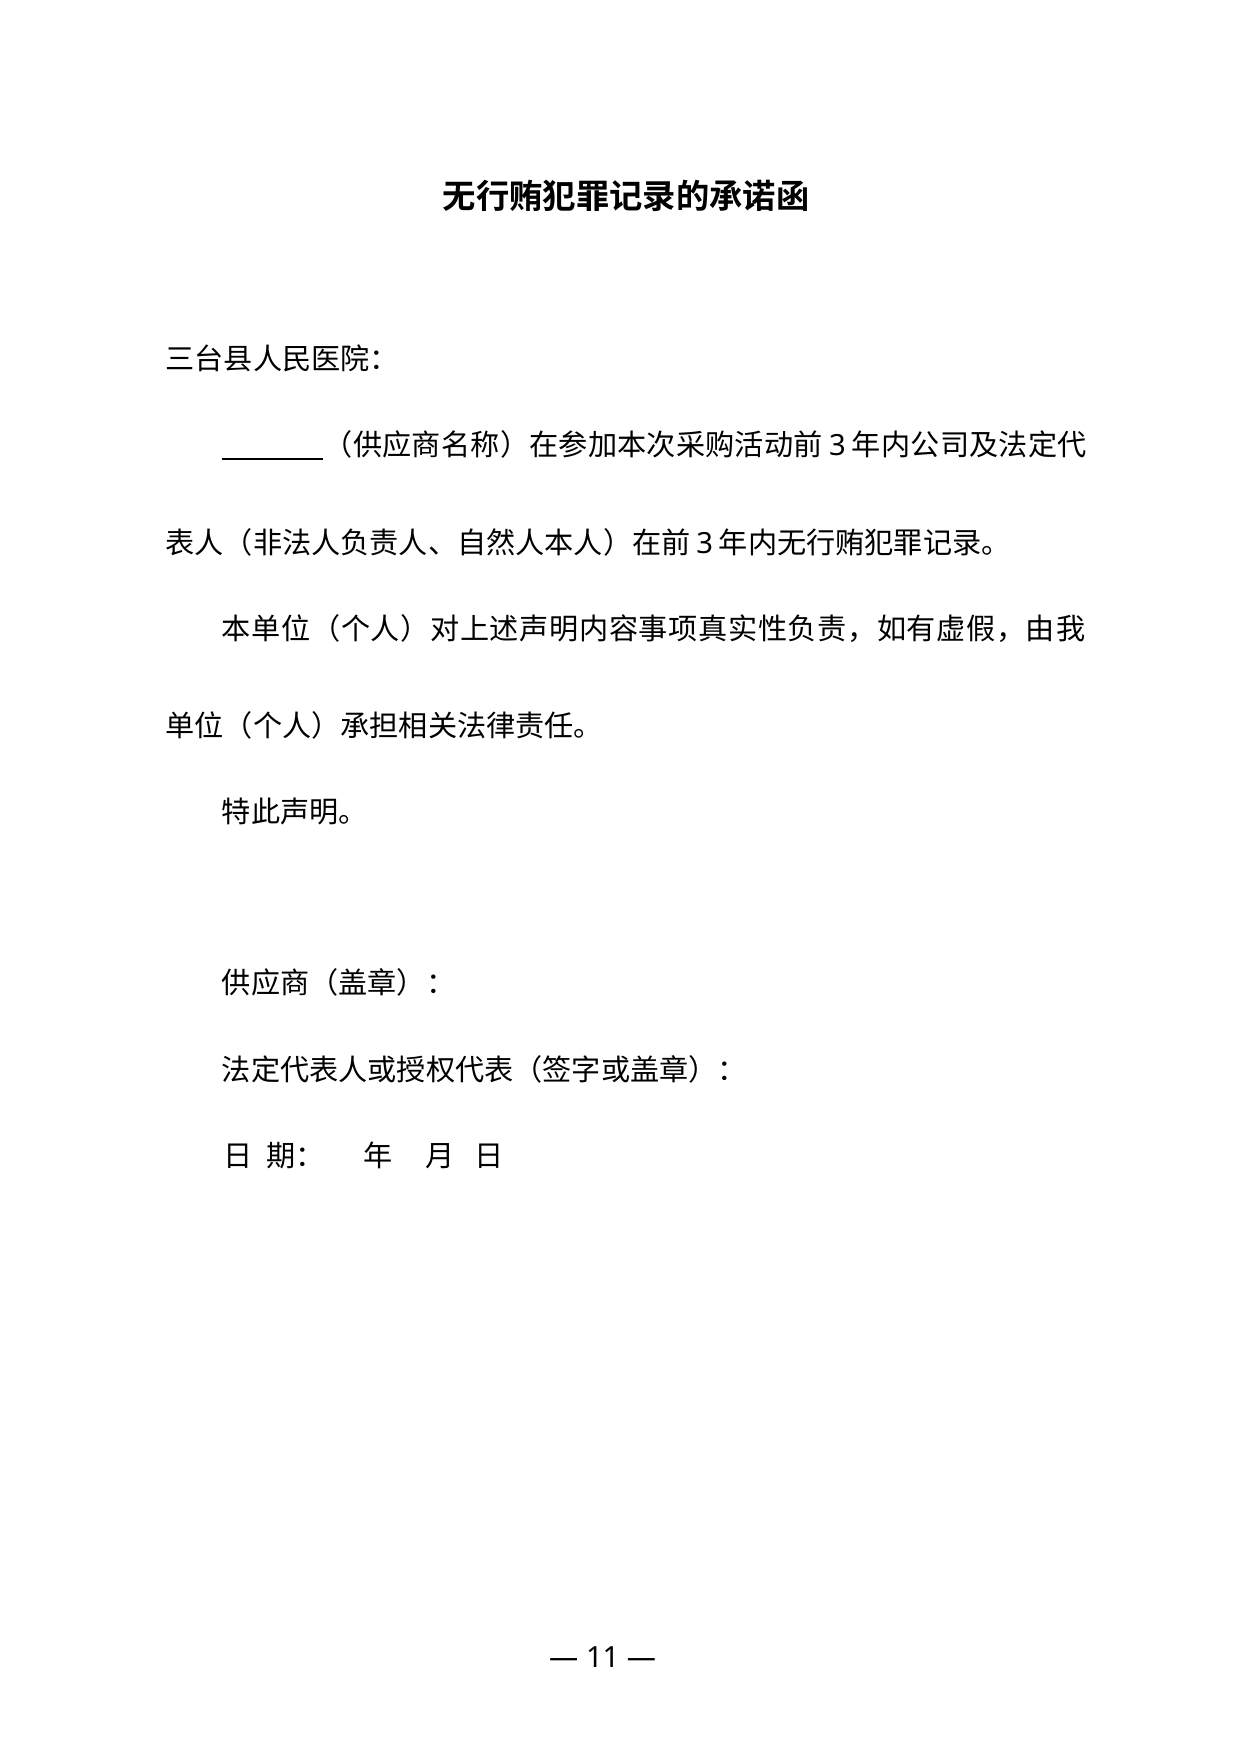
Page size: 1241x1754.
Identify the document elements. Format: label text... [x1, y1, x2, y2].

list 无行贿犯罪记录的承诺函 [165, 162, 1087, 227]
list 日 期： 年 月 日 [165, 1121, 1087, 1186]
text 特此声明。 [165, 778, 1087, 843]
text 三台县人民医院： [165, 324, 1087, 389]
text 法定代表人或授权代表（签字或盖章）： [165, 1035, 1087, 1100]
text 本单位（个人）对上述声明内容事项真实性负责，如有虚假，由我单位（个人）承担相关法律责任。 [165, 594, 1087, 757]
text 供应商（盖章）： [165, 949, 1087, 1014]
text （供应商名称）在参加本次采购活动前3年内公司及法定代表人（非法人负责人、自然人本人）在前3年内无行贿犯罪记录。 [165, 410, 1087, 573]
